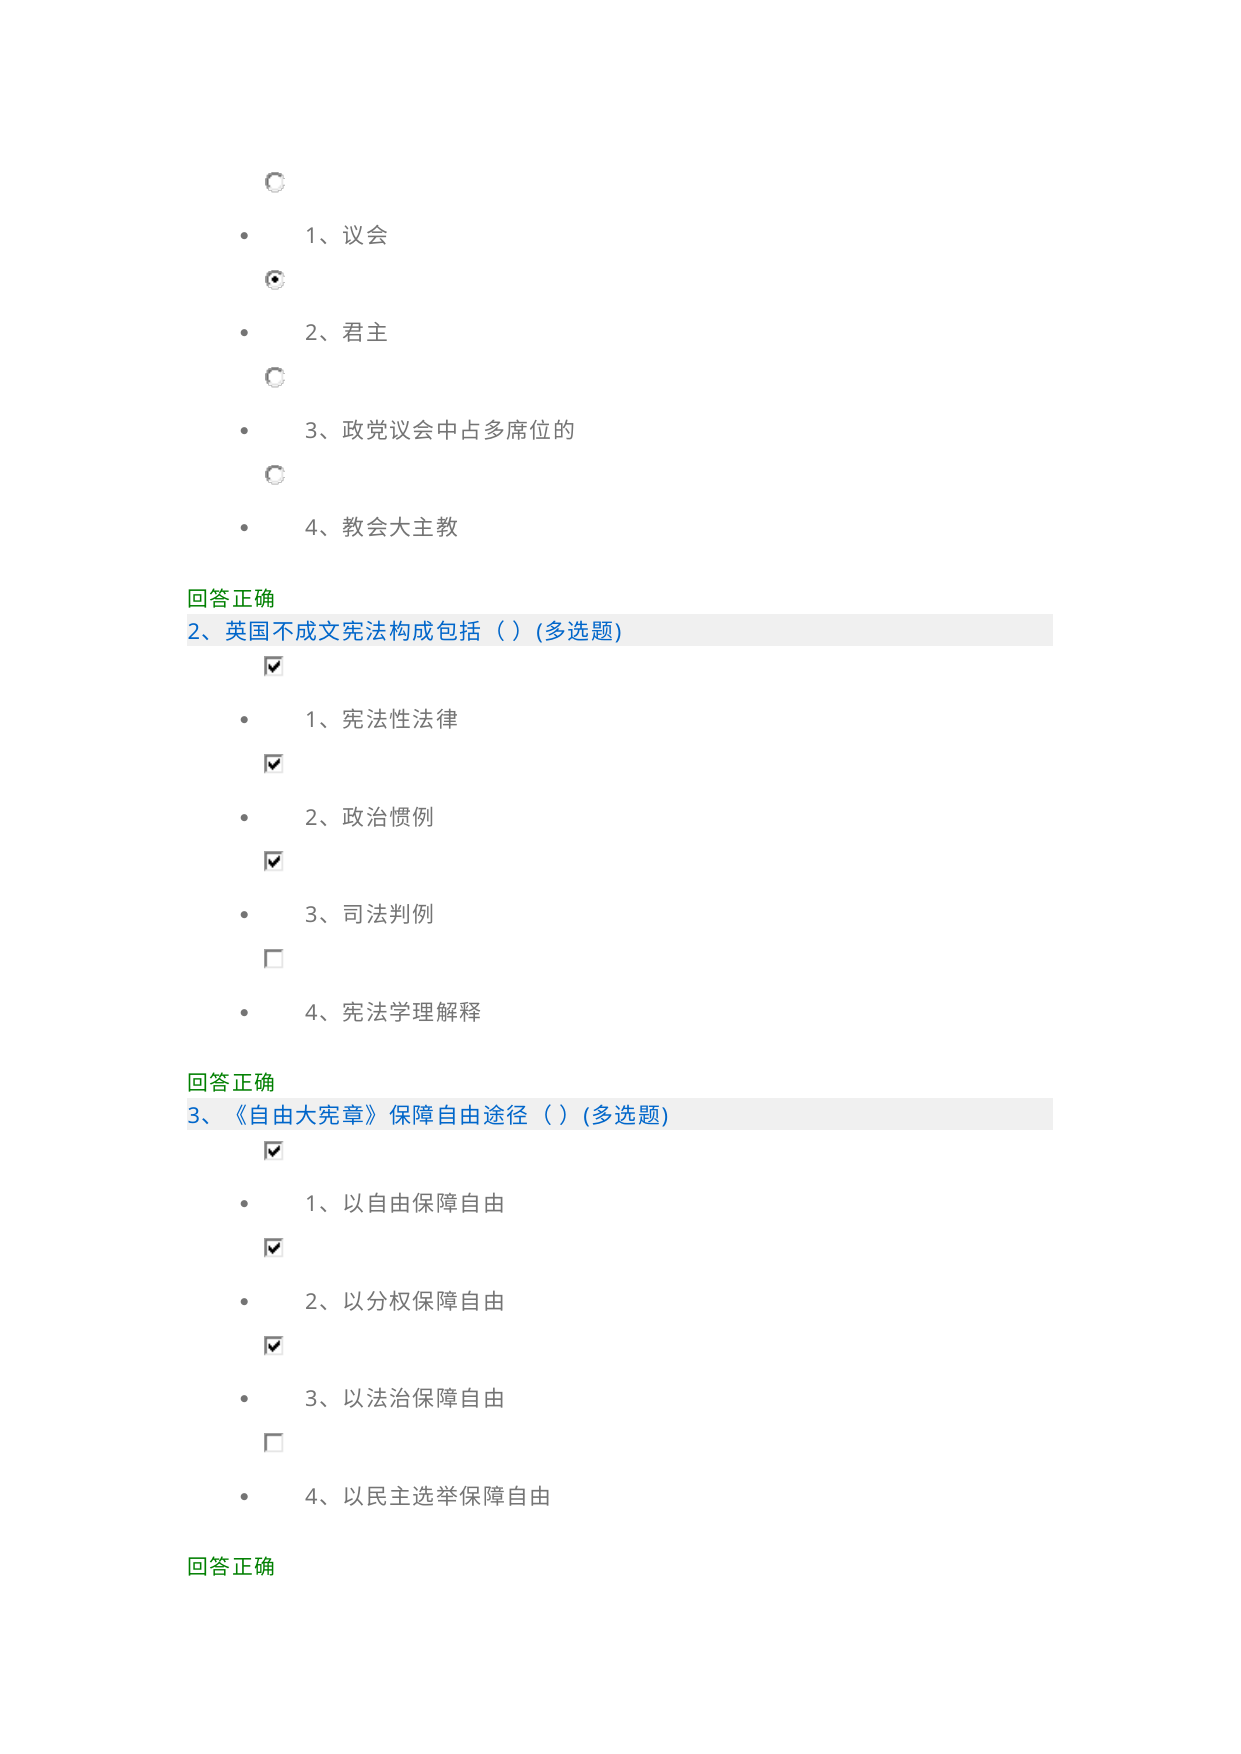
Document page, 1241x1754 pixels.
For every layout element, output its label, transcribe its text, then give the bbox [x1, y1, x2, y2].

list 2、君主 [241, 259, 1053, 357]
list 4、宪法学理解释 [241, 939, 1053, 1036]
text 回答正确 [187, 1549, 1053, 1582]
list 2、以分权保障自由 [241, 1228, 1053, 1325]
list 3、政党议会中占多席位的 [241, 357, 1053, 454]
list 3、司法判例 [241, 841, 1053, 939]
text 回答正确 [187, 581, 1053, 614]
text 3、《自由大宪章》保障自由途径（ ）(多选题) [187, 1098, 1053, 1130]
list 3、以法治保障自由 [241, 1325, 1053, 1423]
text 2、英国不成文宪法构成包括（ ）(多选题) [187, 614, 1053, 646]
list 4、以民主选举保障自由 [241, 1423, 1053, 1520]
text 回答正确 [187, 1065, 1053, 1098]
list 1、议会 [241, 162, 1053, 259]
list 2、政治惯例 [241, 744, 1053, 841]
list 4、教会大主教 [241, 454, 1053, 552]
list 1、宪法性法律 [241, 646, 1053, 744]
list 1、以自由保障自由 [241, 1130, 1053, 1228]
